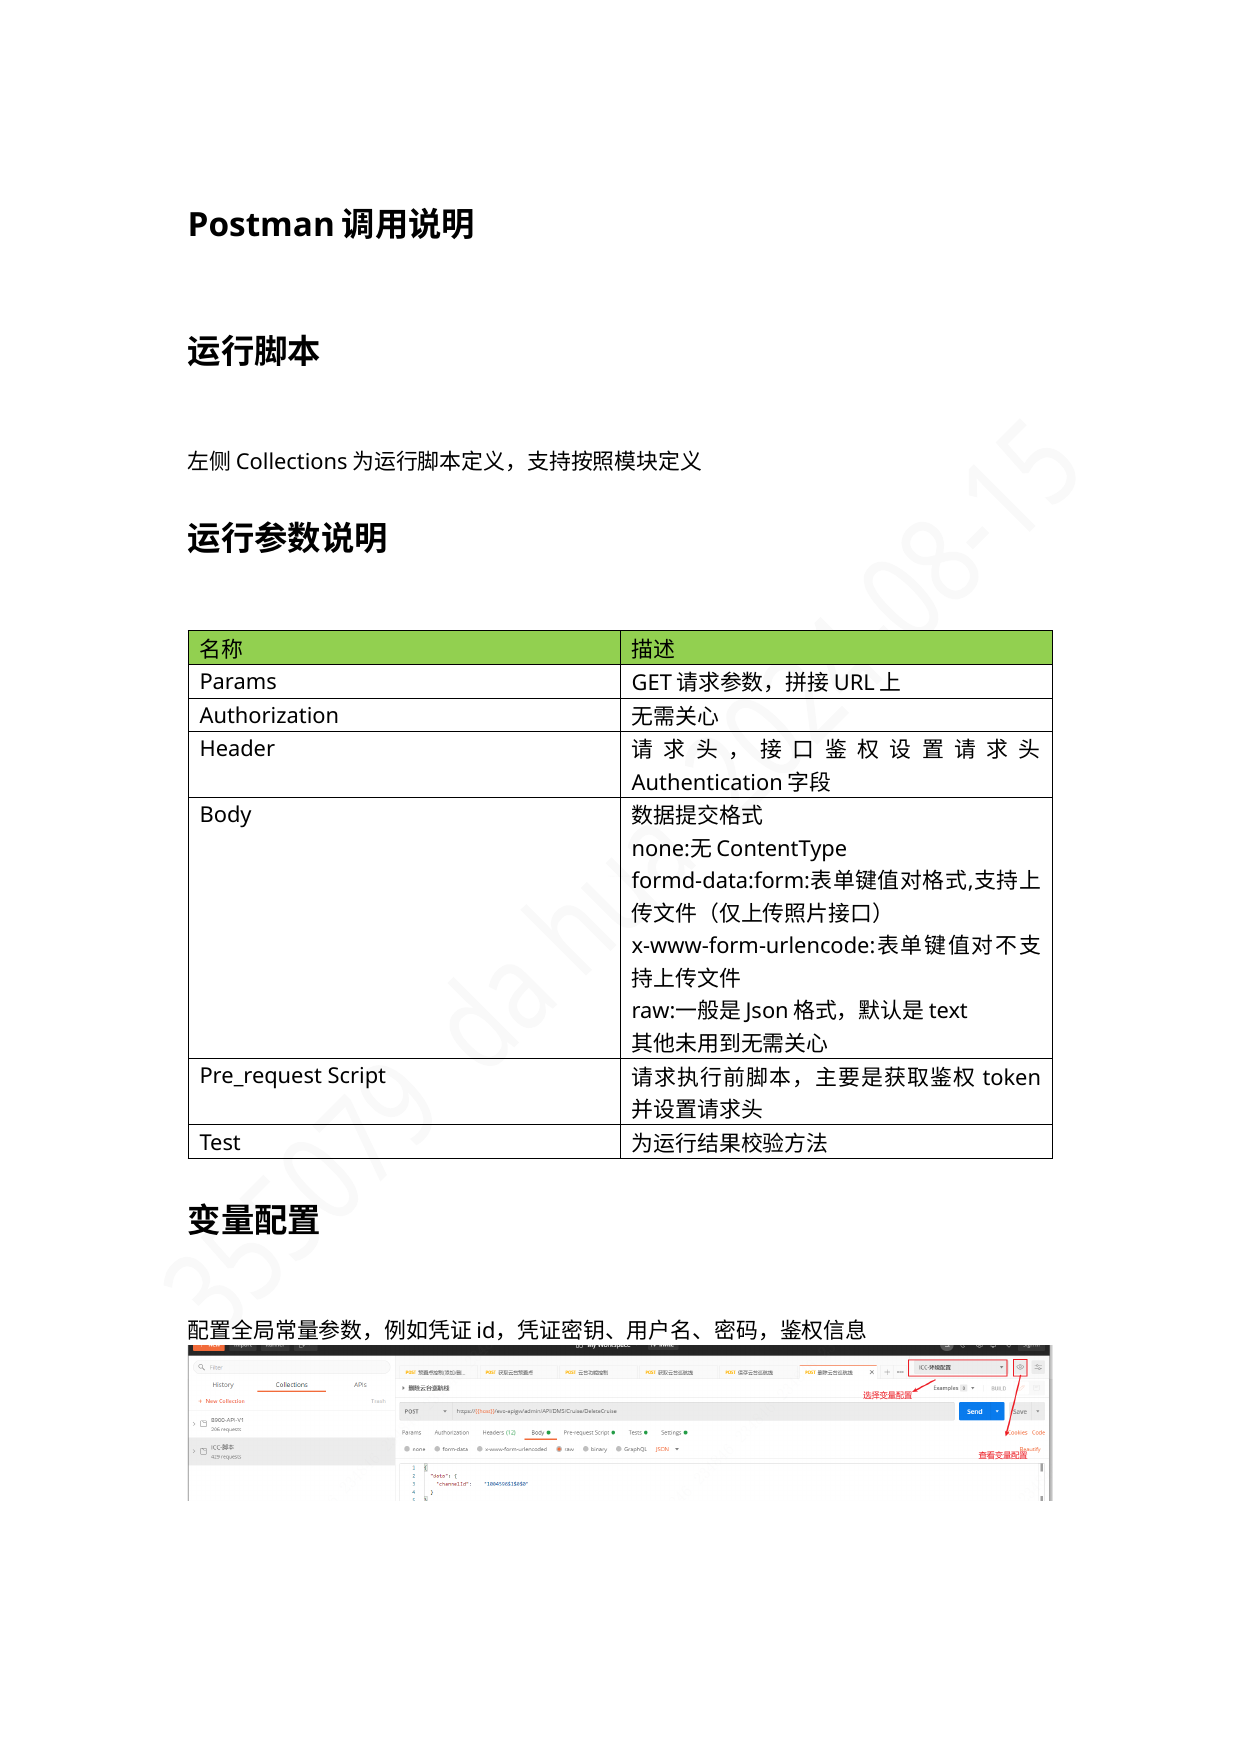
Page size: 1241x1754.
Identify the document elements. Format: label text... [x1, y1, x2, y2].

table_cell Test [189, 1125, 620, 1158]
table_cell Body [189, 798, 620, 1058]
table_cell 请求头，接口鉴权设置请求头Authentication字段 [621, 732, 1052, 797]
table_cell Authorization [189, 699, 620, 731]
subtitle 运行参数说明 [187, 503, 1053, 568]
table_cell Pre_request Script [189, 1059, 620, 1124]
table_cell 无需关心 [621, 699, 1052, 731]
table_header 名称 [189, 631, 620, 664]
table_cell 为运行结果校验方法 [621, 1125, 1052, 1158]
picture [187, 1345, 1053, 1501]
subtitle 变量配置 [187, 1186, 1053, 1251]
text 配置全局常量参数，例如凭证id，凭证密钥、用户名、密码，鉴权信息 [187, 1313, 1053, 1345]
text 左侧Collections为运行脚本定义，支持按照模块定义 [187, 444, 1053, 476]
table_cell Params [189, 665, 620, 697]
table_cell Header [189, 732, 620, 797]
table_cell 请求执行前脚本，主要是获取鉴权token并设置请求头 [621, 1059, 1052, 1124]
subtitle 运行脚本 [187, 316, 1053, 381]
table_cell GET请求参数，拼接URL上 [621, 665, 1052, 697]
subtitle Postman调用说明 [187, 189, 1053, 254]
table_cell 数据提交格式 none:无ContentType formd-data:form:表单键值对格式,支持上传文件（仅上传照片接口） x-www-form-urlencode:表单键值对不支持上传文件 raw:一般是Json格式，默认是text 其他未用到无需关心 [621, 798, 1052, 1058]
table_header 描述 [621, 631, 1052, 664]
